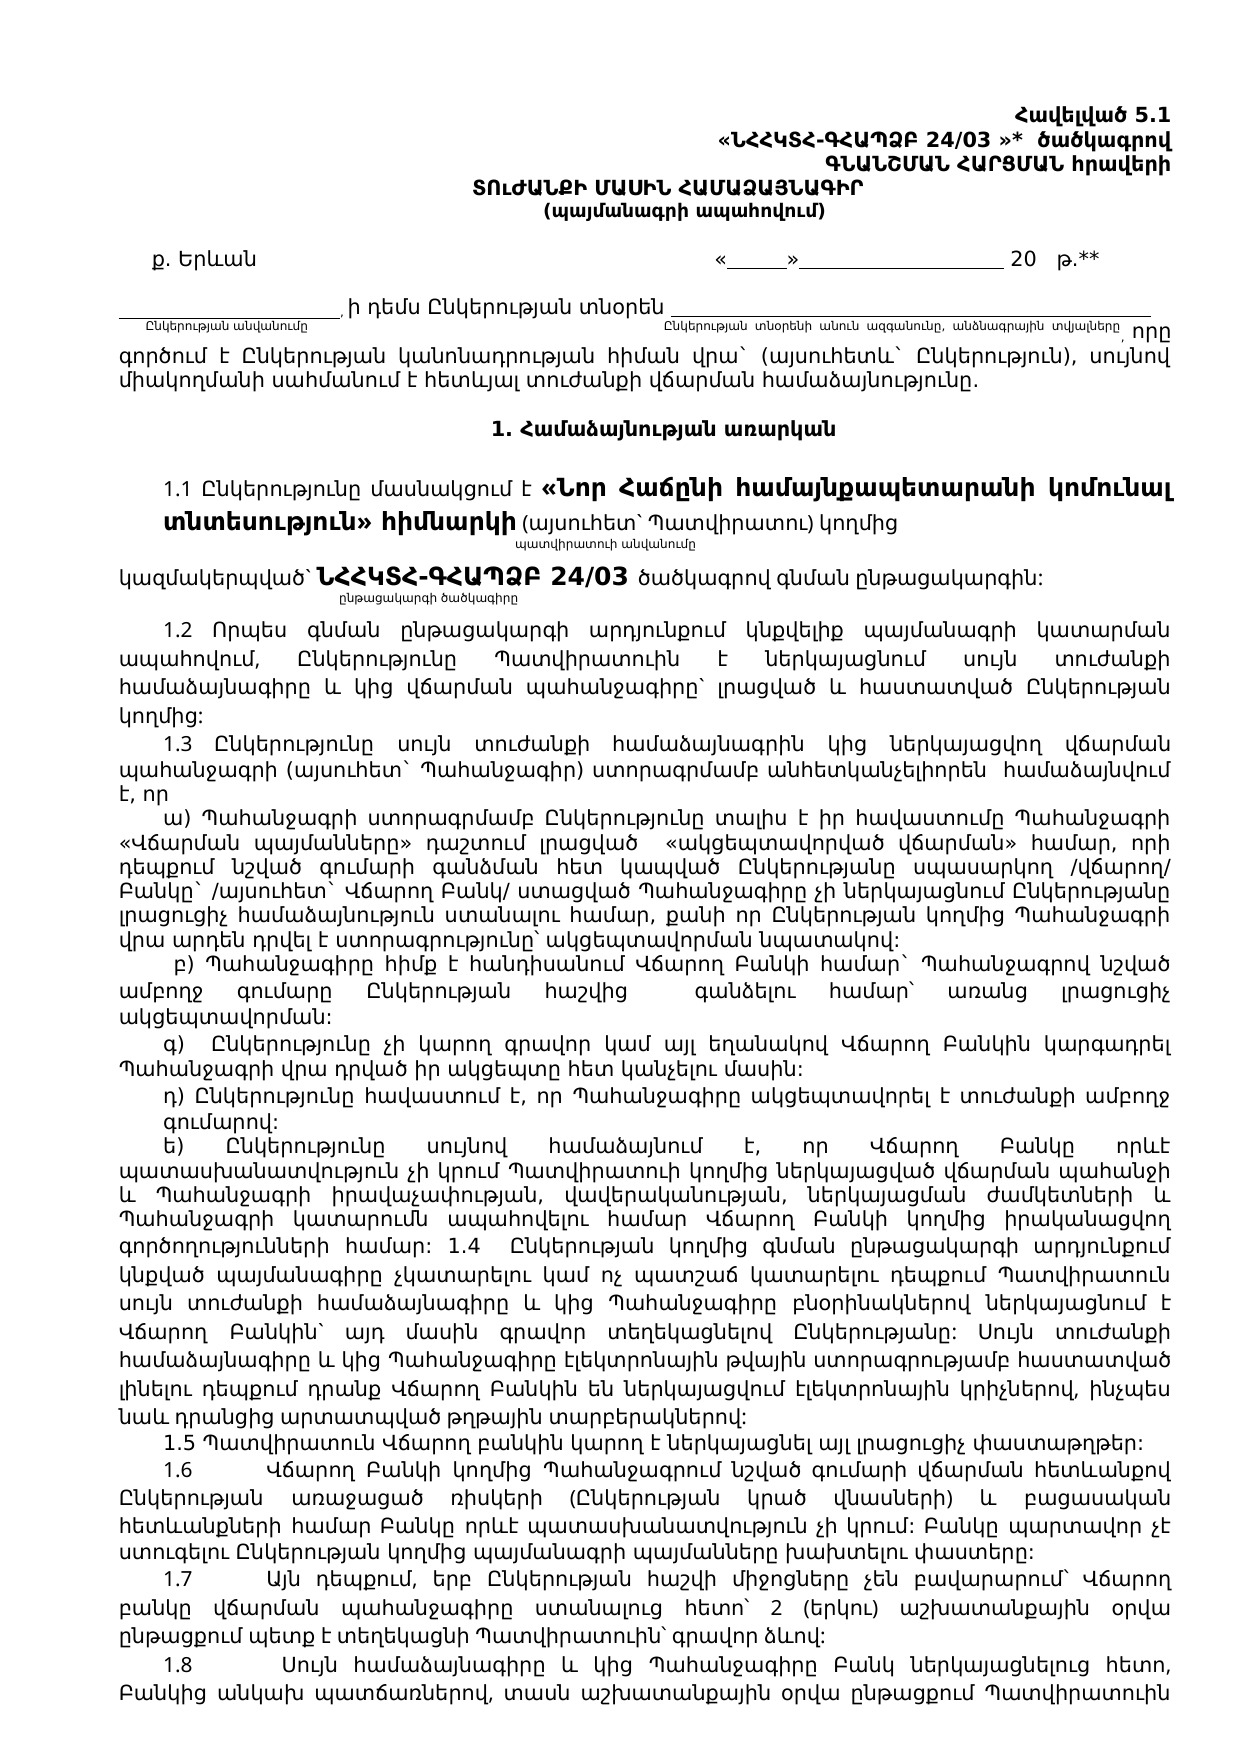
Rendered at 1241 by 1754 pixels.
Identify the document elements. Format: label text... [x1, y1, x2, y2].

text 1.1 Ընկերությունը մասնակցում է «Նոր Հաճընի համայնքապետարանի կոմունալ տնտեսություն» հիմնարկի (այսուհետ` Պատվիրատու) կողմից [163, 469, 1171, 538]
text ք. Երևան « » 20 թ.** [118, 247, 1171, 271]
text Ընկերության անվանումը Ընկերության տնօրենի անուն ազգանունը, անձնագրային տվյալները, որը գործում է Ընկերության կանոնադրության հիման վրա` (այսուհետև` Ընկերություն), սույնով միակողմանի սահմանում է հետևյալ տուժանքի վճարման համաձայնությունը. [118, 319, 1171, 392]
text ե) Ընկերությունը սույնով համաձայնում է, որ Վճարող Բանկը որևէ պատասխանատվություն չի կրում Պատվիրատուի կողմից ներկայացված վճարման պահանջի և Պահանջագրի իրավաչափության, վավերականության, ներկայացման ժամկետների և Պահանջագրի կատարումն ապահովելու համար Վճարող Բանկի կողմից իրականացվող գործողությունների համար: 1.4 Ընկերության կողմից գնման ընթացակարգի արդյունքում կնքված պայմանագիրը չկատարելու կամ ոչ պատշաճ կատարելու դեպքում Պատվիրատուն սույն տուժանքի համաձայնագիրը և կից Պահանջագիրը բնօրինակներով ներկայացնում է Վճարող Բանկին` այդ մասին գրավոր տեղեկացնելով Ընկերությանը: Սույն տուժանքի համաձայնագիրը և կից Պահանջագիրը էլեկտրոնային թվային ստորագրությամբ հաստատված լինելու դեպքում դրանք Վճարող Բանկին են ներկայացվում էլեկտրոնային կրիչներով, ինչպես նաև դրանցից արտատպված թղթային տարբերակներով: [118, 1134, 1171, 1431]
text բ) Պահանջագիրը հիմք է հանդիսանում Վճարող Բանկի համար` Պահանջագրով նշված ամբողջ գումարը Ընկերության հաշվից գանձելու համար՝ առանց լրացուցիչ ակցեպտավորման: [118, 952, 1171, 1029]
text Հավելված 5.1 [118, 103, 1171, 128]
text դ) Ընկերությունը հավաստում է, որ Պահանջագիրը ակցեպտավորել է տուժանքի ամբողջ գումարով: [163, 1082, 1171, 1134]
text ԳՆԱՆՇՄԱՆ ՀԱՐՑՄԱՆ հրավերի [118, 152, 1171, 176]
text ՏՈւԺԱՆՔԻ ՄԱՍԻՆ ՀԱՄԱՁԱՅՆԱԳԻՐ [118, 176, 1171, 201]
text 1. Համաձայնության առարկան [156, 417, 1171, 441]
text (պայմանագրի ապահովում) [118, 201, 1171, 222]
text , ի դեմս Ընկերության տնօրեն [118, 295, 1171, 319]
text ընթացակարգի ծածկագիրը [163, 591, 1171, 616]
text գ) Ընկերությունը չի կարող գրավոր կամ այլ եղանակով Վճարող Բանկին կարգադրել Պահանջագրի վրա դրված իր ակցեպտը հետ կանչելու մասին: [118, 1029, 1171, 1082]
text 1.5 Պատվիրատուն Վճարող բանկին կարող է ներկայացնել այլ լրացուցիչ փաստաթղթեր: [163, 1431, 1171, 1455]
text ա) Պահանջագրի ստորագրմամբ Ընկերությունը տալիս է իր հավաստումը Պահանջագրի «Վճարման պայմանները» դաշտում լրացված «ակցեպտավորված վճարման» համար, որի դեպքում նշված գումարի գանձման հետ կապված Ընկերությանը սպասարկող /վճարող/ Բանկը` /այսուհետ` Վճարող Բանկ/ ստացված Պահանջագիրը չի ներկայացնում Ընկերությանը լրացուցիչ համաձայնություն ստանալու համար, քանի որ Ընկերության կողմից Պահանջագրի վրա արդեն դրվել է ստորագրությունը՝ ակցեպտավորման նպատակով: [118, 806, 1171, 952]
text կազմակերպված` ՆՀՀԿՏՀ-ԳՀԱՊՁԲ 24/03 ծածկագրով գնման ընթացակարգին: [118, 562, 1171, 591]
text պատվիրատուի անվանումը [163, 538, 1171, 562]
list Այն դեպքում, երբ Ընկերության հաշվի միջոցները չեն բավարարում՝ Վճարող բանկը վճարման պահանջագիրը ստանալուց հետո՝ 2 (երկու) աշխատանքային օրվա ընթացքում պետք է տեղեկացնի Պատվիրատուին՝ գրավոր ձևով: [118, 1564, 1171, 1650]
text «ՆՀՀԿՏՀ-ԳՀԱՊՁԲ 24/03 »* ծածկագրով [118, 128, 1171, 152]
text 1.2 Որպես գնման ընթացակարգի արդյունքում կնքվելիք պայմանագրի կատարման ապահովում, Ընկերությունը Պատվիրատուին է ներկայացնում սույն տուժանքի համաձայնագիրը և կից վճարման պահանջագիրը` լրացված և հաստատված Ընկերության կողմից: [118, 616, 1171, 729]
text 1.3 Ընկերությունը սույն տուժանքի համաձայնագրին կից ներկայացվող վճարման պահանջագրի (այսուհետ` Պահանջագիր) ստորագրմամբ անհետկանչելիորեն համաձայնվում է, որ [118, 729, 1171, 806]
list Վճարող Բանկի կողմից Պահանջագրում նշված գումարի վճարման հետևանքով Ընկերության առաջացած ռիսկերի (Ընկերության կրած վնասների) և բացասական հետևանքների համար Բանկը որևէ պատասխանատվություն չի կրում: Բանկը պարտավոր չէ ստուգելու Ընկերության կողմից պայմանագրի պայմանները խախտելու փաստերը: [118, 1455, 1171, 1564]
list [118, 1650, 1171, 1707]
